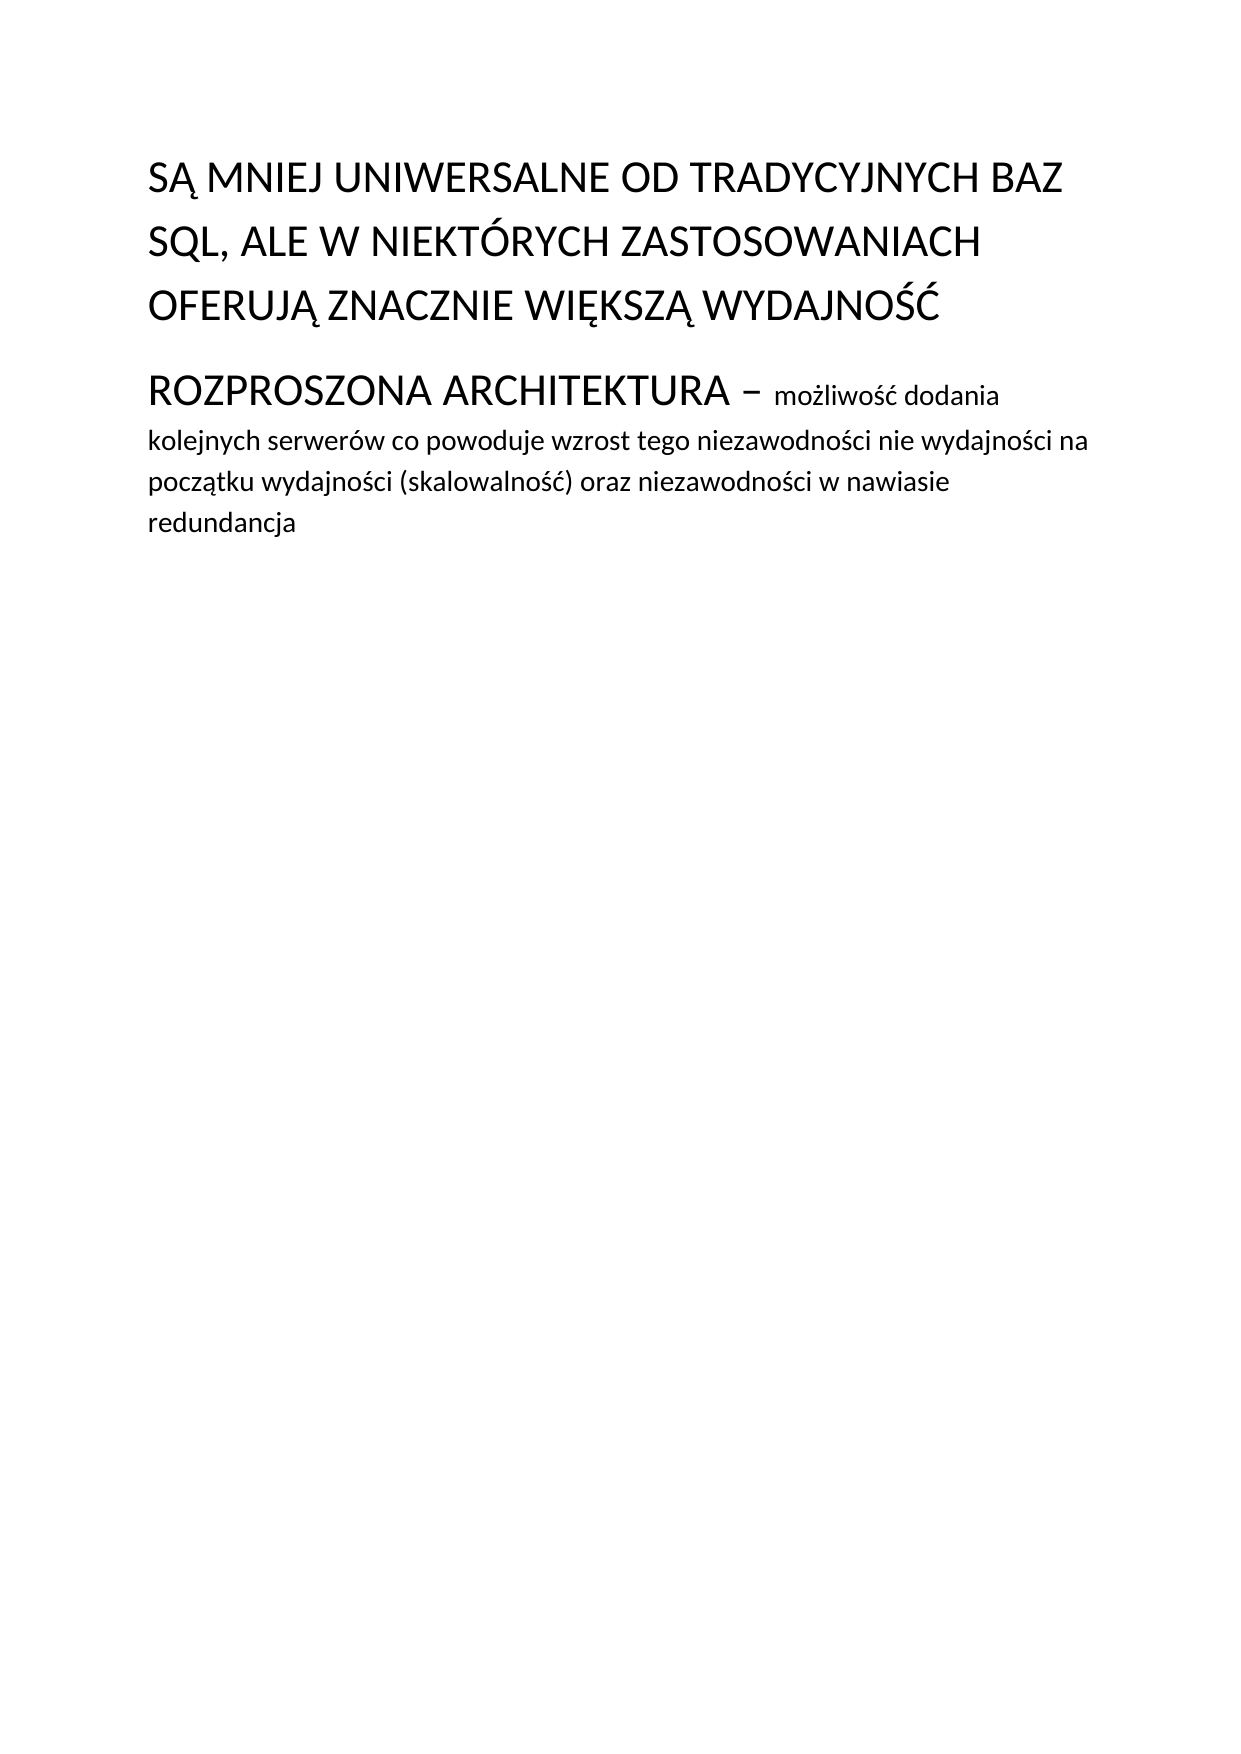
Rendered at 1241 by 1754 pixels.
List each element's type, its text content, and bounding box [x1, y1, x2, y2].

text SĄ MNIEJ UNIWERSALNE OD TRADYCYJNYCH BAZ SQL, ALE W NIEKTÓRYCH ZASTOSOWANIACH OFERUJĄ ZNACZNIE WIĘKSZĄ WYDAJNOŚĆ [148, 148, 1093, 332]
text ROZPROSZONA ARCHITEKTURA – możliwość dodania kolejnych serwerów co powoduje wzrost tego niezawodności nie wydajności na początku wydajności (skalowalność) oraz niezawodności w nawiasie redundancja [148, 361, 1093, 540]
